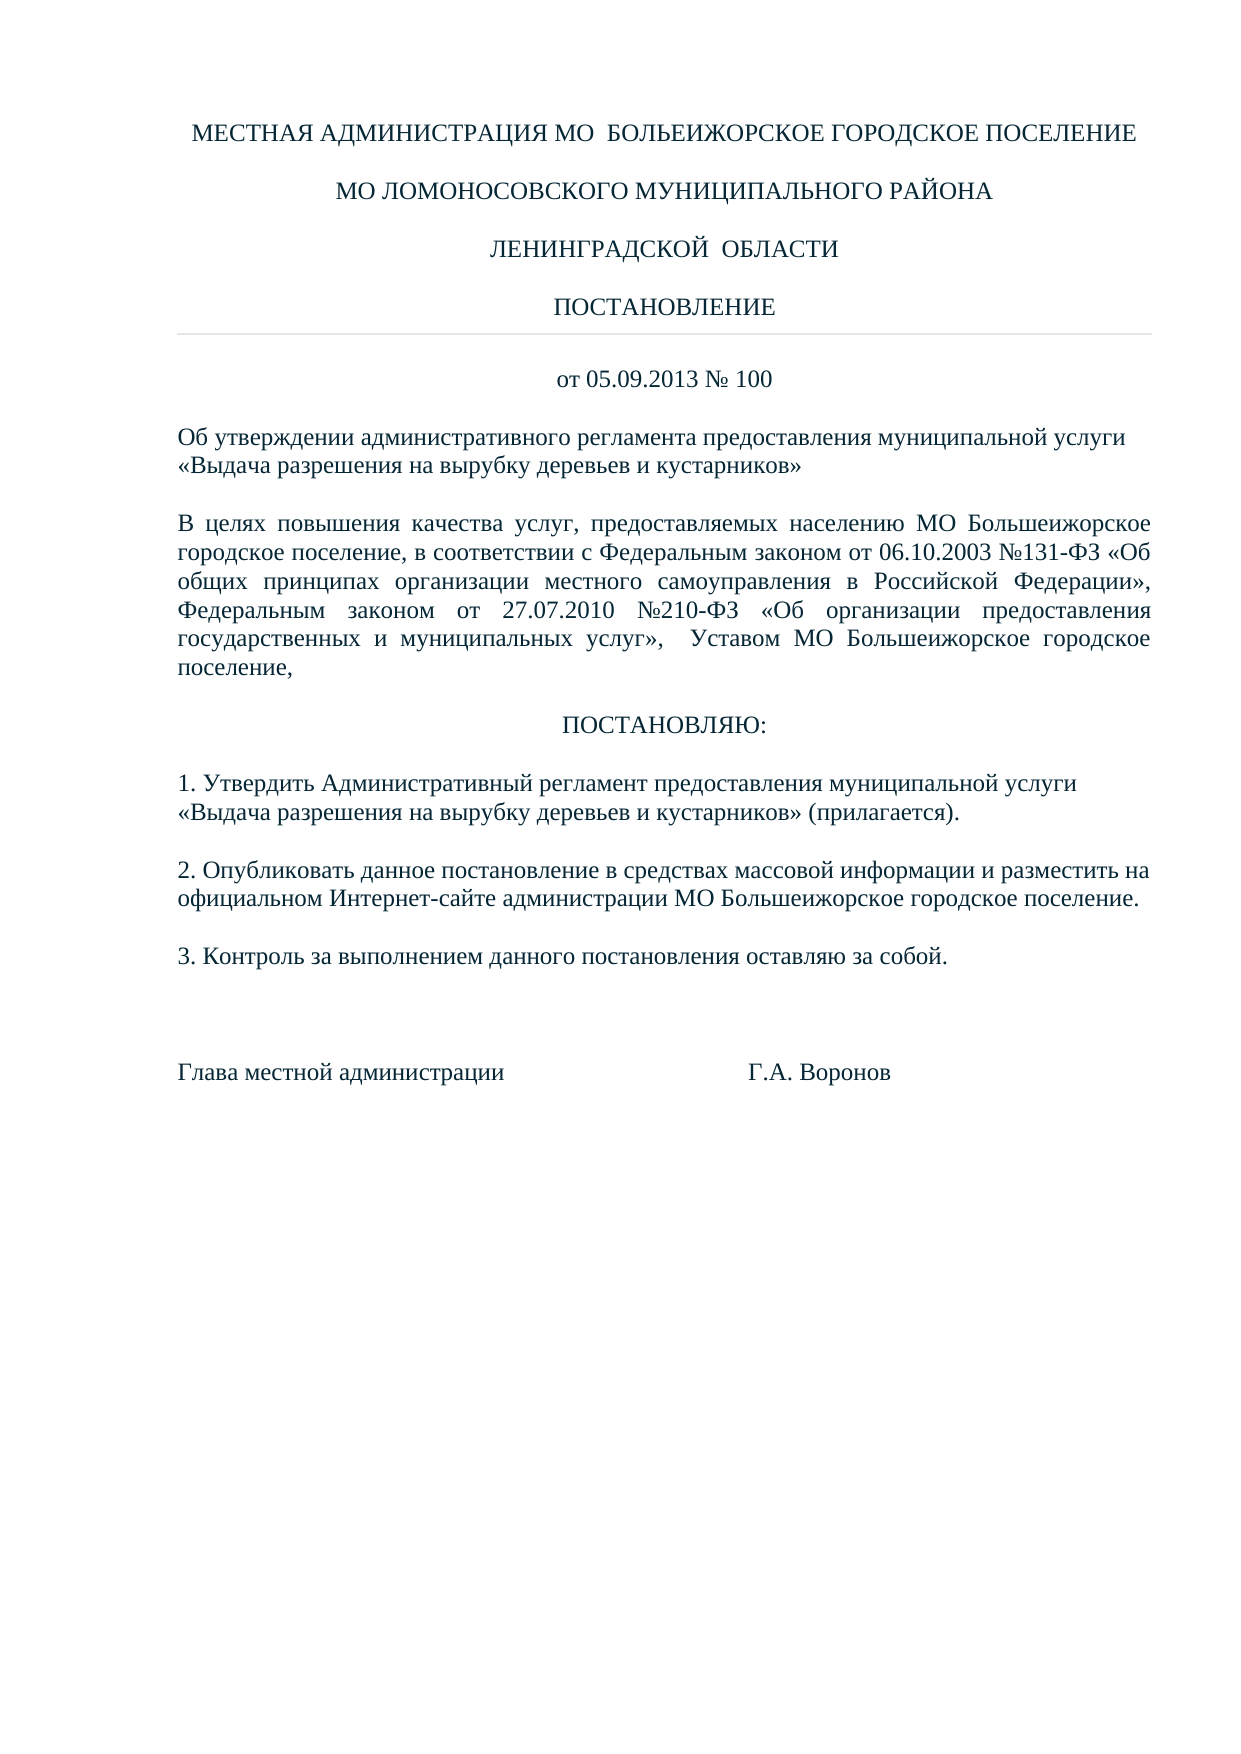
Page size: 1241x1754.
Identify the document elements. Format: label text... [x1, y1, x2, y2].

text ЛЕНИНГРАДСКОЙ ОБЛАСТИ [177, 234, 1152, 263]
text ПОСТАНОВЛЯЮ: [177, 710, 1152, 739]
text МО ЛОМОНОСОВСКОГО МУНИЦИПАЛЬНОГО РАЙОНА [177, 176, 1152, 205]
text от 05.09.2013 № 100 [177, 364, 1152, 393]
text Об утверждении административного регламента предоставления муниципальной услуги «Выдача разрешения на вырубку деревьев и кустарников» [177, 422, 1152, 479]
text 1. Утвердить Административный регламент предоставления муниципальной услуги «Выдача разрешения на вырубку деревьев и кустарников» (прилагается). [177, 768, 1152, 826]
text 3. Контроль за выполнением данного постановления оставляю за собой. [177, 941, 1152, 970]
text МЕСТНАЯ АДМИНИСТРАЦИЯ МО БОЛЬЕИЖОРСКОЕ ГОРОДСКОЕ ПОСЕЛЕНИЕ [177, 118, 1152, 147]
text Глава местной администрации Г.А. Воронов [177, 1057, 1152, 1086]
text В целях повышения качества услуг, предоставляемых населению МО Большеижорское городское поселение, в соответствии с Федеральным законом от 06.10.2003 №131-ФЗ «Об общих принципах организации местного самоуправления в Российской Федерации», Федеральным законом от 27.07.2010 №210-ФЗ «Об организации предоставления государственных и муниципальных услуг», Уставом МО Большеижорское городское поселение, [177, 508, 1152, 681]
text ПОСТАНОВЛЕНИЕ [177, 292, 1152, 333]
text 2. Опубликовать данное постановление в средствах массовой информации и разместить на официальном Интернет-сайте администрации МО Большеижорское городское поселение. [177, 855, 1152, 912]
